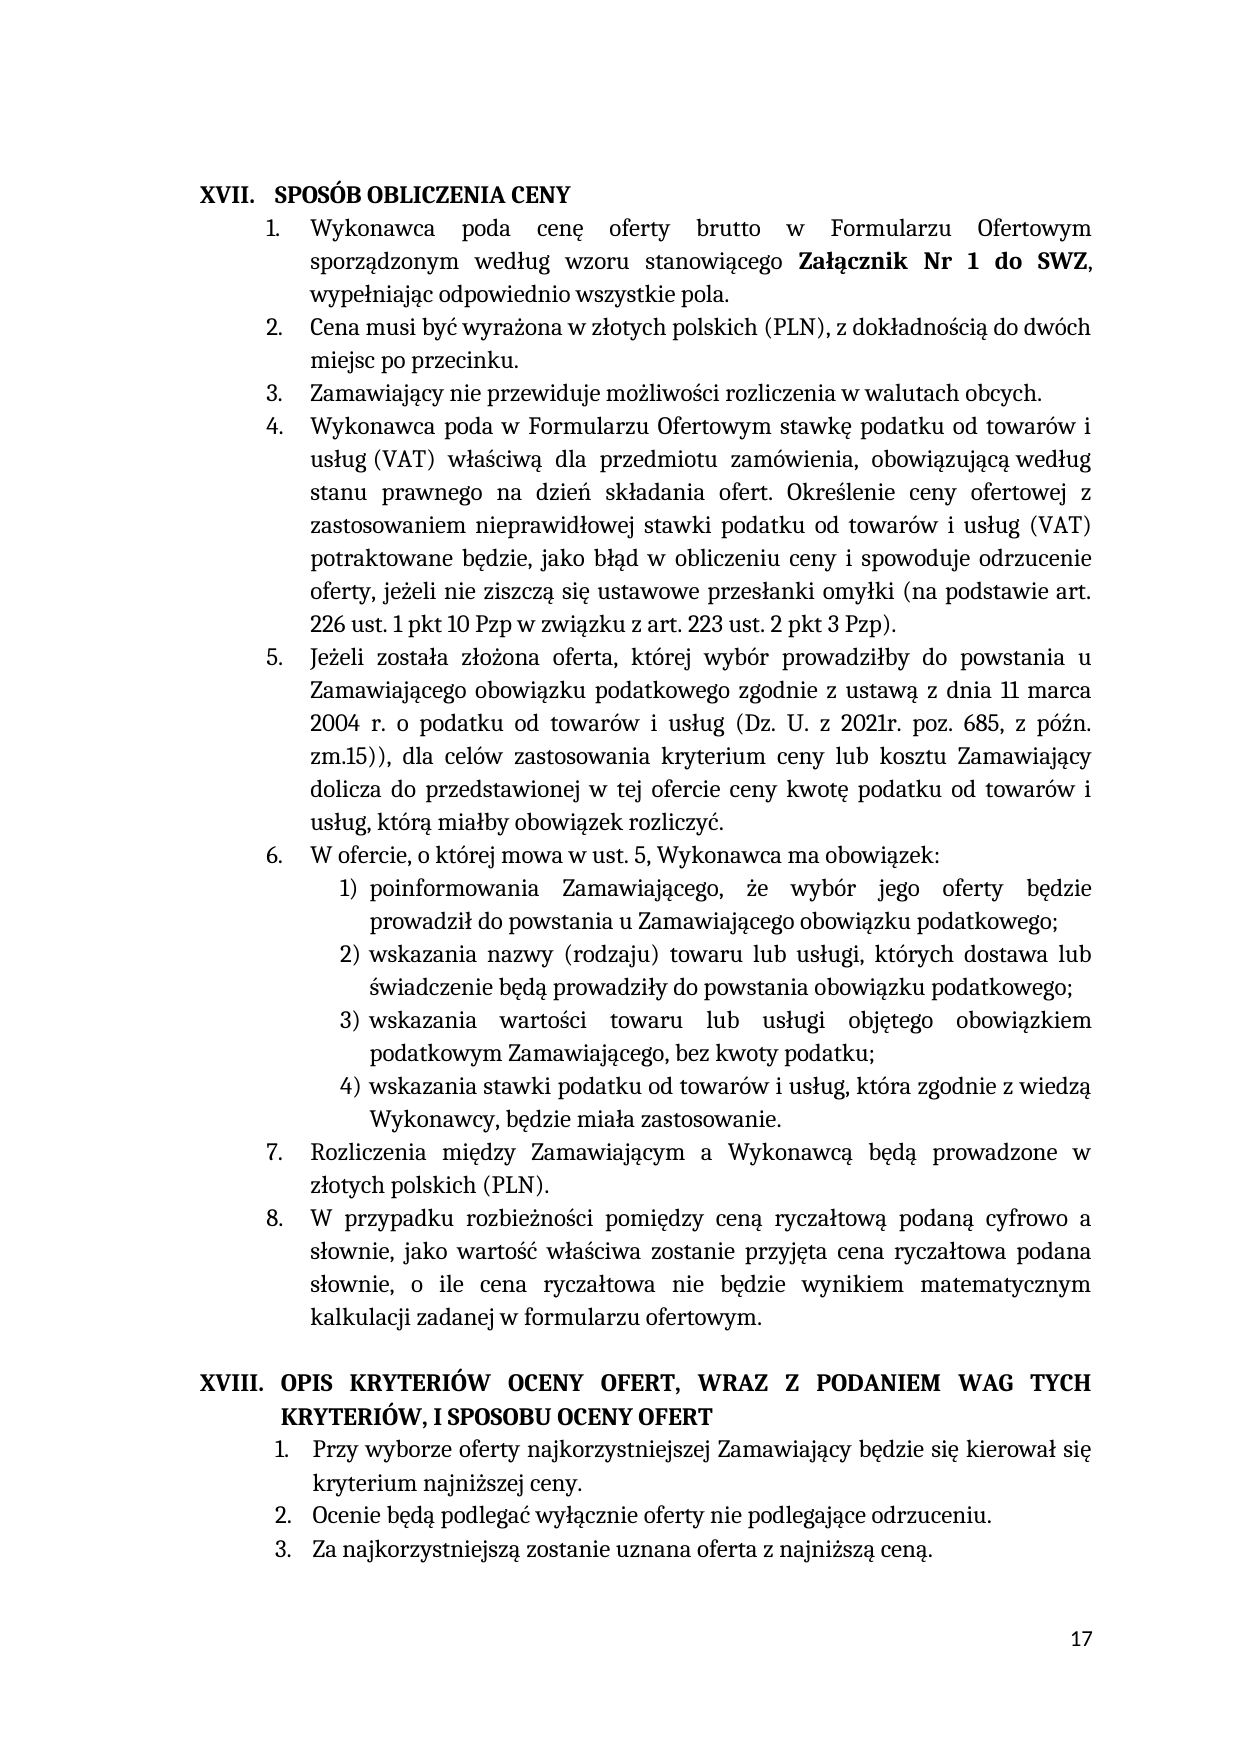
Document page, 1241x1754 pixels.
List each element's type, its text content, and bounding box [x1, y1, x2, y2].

list Rozliczenia między Zamawiającym a Wykonawcą będą prowadzone w złotych polskich (PLN). [266, 1138, 1093, 1200]
list poinformowania Zamawiającego, że wybór jego oferty będzie prowadził do powstania u Zamawiającego obowiązku podatkowego; [340, 874, 1093, 936]
list Jeżeli została złożona oferta, której wybór prowadziłby do powstania u Zamawiającego obowiązku podatkowego zgodnie z ustawą z dnia 11 marca 2004 r. o podatku od towarów i usług (Dz. U. z 2021r. poz. 685, z późn. zm.15)), dla celów zastosowania kryterium ceny lub kosztu Zamawiający dolicza do przedstawionej w tej ofercie ceny kwotę podatku od towarów i usług, którą miałby obowiązek rozliczyć. [266, 643, 1093, 837]
list Wykonawca poda cenę oferty brutto w Formularzu Ofertowym sporządzonym według wzoru stanowiącego Załącznik Nr 1 do SWZ, wypełniając odpowiednio wszystkie pola. [266, 214, 1093, 308]
list OPIS KRYTERIÓW OCENY OFERT, WRAZ Z PODANIEM WAG TYCH KRYTERIÓW, I SPOSOBU OCENY OFERT [200, 1369, 1093, 1431]
list Zamawiający nie przewiduje możliwości rozliczenia w walutach obcych. [266, 379, 1093, 407]
list W przypadku rozbieżności pomiędzy ceną ryczałtową podaną cyfrowo a słownie, jako wartość właściwa zostanie przyjęta cena ryczałtowa podana słownie, o ile cena ryczałtowa nie będzie wynikiem matematycznym kalkulacji zadanej w formularzu ofertowym. [266, 1204, 1093, 1332]
list Wykonawca poda w Formularzu Ofertowym stawkę podatku od towarów i usług (VAT) właściwą dla przedmiotu zamówienia, obowiązującą według stanu prawnego na dzień składania ofert. Określenie ceny ofertowej z zastosowaniem nieprawidłowej stawki podatku od towarów i usług (VAT) potraktowane będzie, jako błąd w obliczeniu ceny i spowoduje odrzucenie oferty, jeżeli nie ziszczą się ustawowe przesłanki omyłki (na podstawie art. 226 ust. 1 pkt 10 Pzp w związku z art. 223 ust. 2 pkt 3 Pzp). [266, 412, 1093, 639]
list SPOSÓB OBLICZENIA CENY [200, 181, 1093, 209]
list Cena musi być wyrażona w złotych polskich (PLN), z dokładnością do dwóch miejsc po przecinku. [266, 313, 1093, 374]
list Za najkorzystniejszą zostanie uznana oferta z najniższą ceną. [275, 1534, 1093, 1563]
list wskazania wartości towaru lub usługi objętego obowiązkiem podatkowym Zamawiającego, bez kwoty podatku; [340, 1006, 1093, 1068]
list Przy wyborze oferty najkorzystniejszej Zamawiający będzie się kierował się kryterium najniższej ceny. [275, 1435, 1093, 1497]
list Ocenie będą podlegać wyłącznie oferty nie podlegające odrzuceniu. [275, 1501, 1093, 1530]
list wskazania nazwy (rodzaju) towaru lub usługi, których dostawa lub świadczenie będą prowadziły do powstania obowiązku podatkowego; [340, 940, 1093, 1002]
list W ofercie, o której mowa w ust. 5, Wykonawca ma obowiązek: [266, 841, 1093, 870]
list wskazania stawki podatku od towarów i usług, która zgodnie z wiedzą Wykonawcy, będzie miała zastosowanie. [340, 1072, 1093, 1134]
